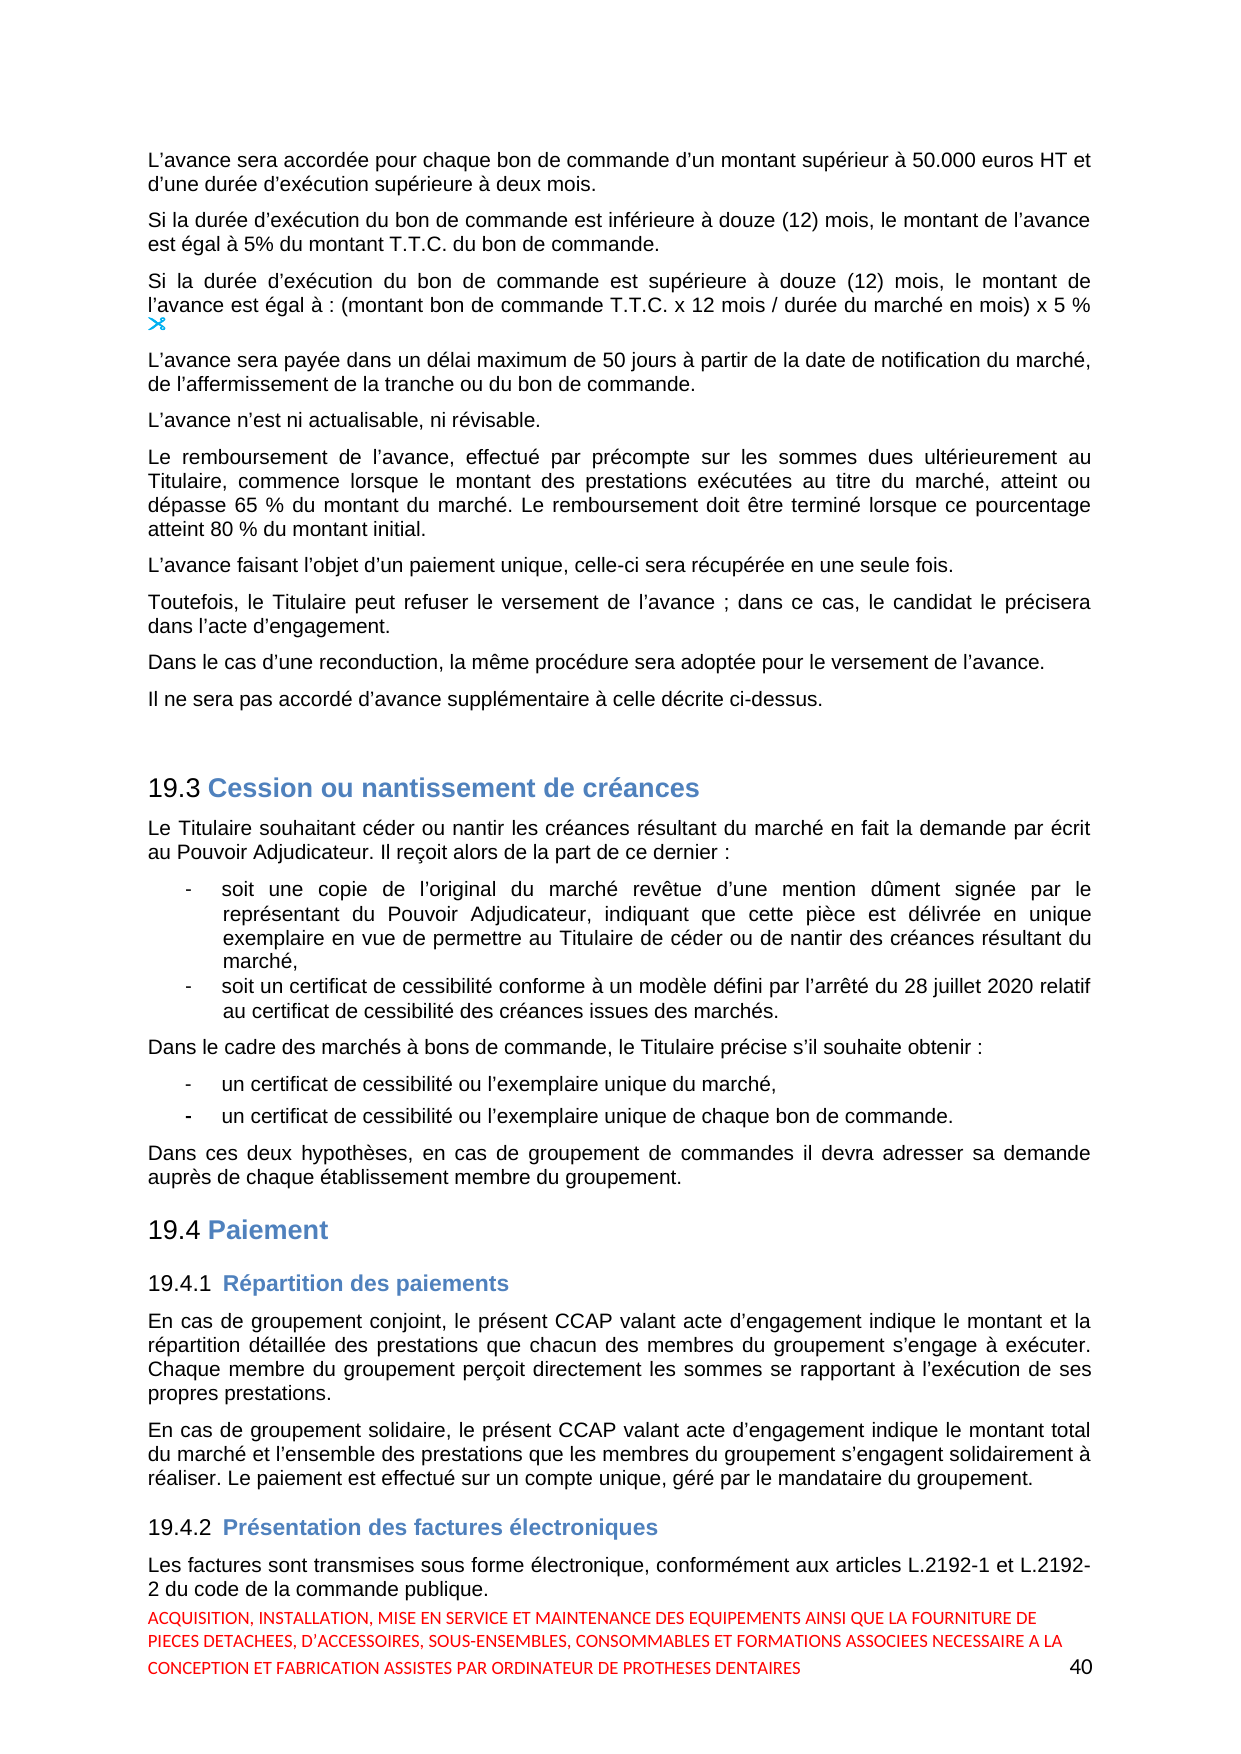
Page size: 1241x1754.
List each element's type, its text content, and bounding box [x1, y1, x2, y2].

subtitle Cession ou nantissement de créances [148, 772, 1093, 803]
text L’avance sera payée dans un délai maximum de 50 jours à partir de la date de notification du marché, de l’affermissement de la tranche ou du bon de commande. [148, 348, 1093, 396]
text Il ne sera pas accordé d’avance supplémentaire à celle décrite ci-dessus. [148, 686, 1093, 710]
text Si la durée d’exécution du bon de commande est supérieure à douze (12) mois, le montant de l’avance est égal à : (montant bon de commande T.T.C. x 12 mois / durée du marché en mois) x 5 % [148, 268, 1093, 335]
list un certificat de cessibilité ou l’exemplaire unique du marché, [185, 1072, 1093, 1097]
text Dans le cas d’une reconduction, la même procédure sera adoptée pour le versement de l’avance. [148, 650, 1093, 674]
text L’avance sera accordée pour chaque bon de commande d’un montant supérieur à 50.000 euros HT et d’une durée d’exécution supérieure à deux mois. [148, 148, 1093, 196]
subtitle Paiement [148, 1214, 1093, 1245]
text Dans le cadre des marchés à bons de commande, le Titulaire précise s’il souhaite obtenir : [148, 1035, 1093, 1059]
text Dans ces deux hypothèses, en cas de groupement de commandes il devra adresser sa demande auprès de chaque établissement membre du groupement. [148, 1141, 1093, 1189]
subtitle Présentation des factures électroniques [148, 1514, 1093, 1541]
text L’avance n’est ni actualisable, ni révisable. [148, 408, 1093, 432]
list soit un certificat de cessibilité conforme à un modèle défini par l’arrêté du 28 juillet 2020 relatif au certificat de cessibilité des créances issues des marchés. [185, 973, 1093, 1023]
text En cas de groupement conjoint, le présent CCAP valant acte d’engagement indique le montant et la répartition détaillée des prestations que chacun des membres du groupement s’engage à exécuter. Chaque membre du groupement perçoit directement les sommes se rapportant à l’exécution de ses propres prestations. [148, 1309, 1093, 1405]
text Si la durée d’exécution du bon de commande est inférieure à douze (12) mois, le montant de l’avance est égal à 5% du montant T.T.C. du bon de commande. [148, 208, 1093, 256]
text L’avance faisant l’objet d’un paiement unique, celle-ci sera récupérée en une seule fois. [148, 553, 1093, 577]
list un certificat de cessibilité ou l’exemplaire unique de chaque bon de commande. [185, 1103, 1093, 1129]
list soit une copie de l’original du marché revêtue d’une mention dûment signée par le représentant du Pouvoir Adjudicateur, indiquant que cette pièce est délivrée en unique exemplaire en vue de permettre au Titulaire de céder ou de nantir des créances résultant du marché, [185, 876, 1093, 973]
text En cas de groupement solidaire, le présent CCAP valant acte d’engagement indique le montant total du marché et l’ensemble des prestations que les membres du groupement s’engagent solidairement à réaliser. Le paiement est effectué sur un compte unique, géré par le mandataire du groupement. [148, 1417, 1093, 1489]
text Le Titulaire souhaitant céder ou nantir les créances résultant du marché en fait la demande par écrit au Pouvoir Adjudicateur. Il reçoit alors de la part de ce dernier : [148, 816, 1093, 863]
text Les factures sont transmises sous forme électronique, conformément aux articles L.2192-1 et L.2192-2 du code de la commande publique. [148, 1553, 1093, 1601]
text Toutefois, le Titulaire peut refuser le versement de l’avance ; dans ce cas, le candidat le précisera dans l’acte d’engagement. [148, 589, 1093, 637]
subtitle Répartition des paiements [148, 1270, 1093, 1297]
text Le remboursement de l’avance, effectué par précompte sur les sommes dues ultérieurement au Titulaire, commence lorsque le montant des prestations exécutées au titre du marché, atteint ou dépasse 65 % du montant du marché. Le remboursement doit être terminé lorsque ce pourcentage atteint 80 % du montant initial. [148, 445, 1093, 541]
